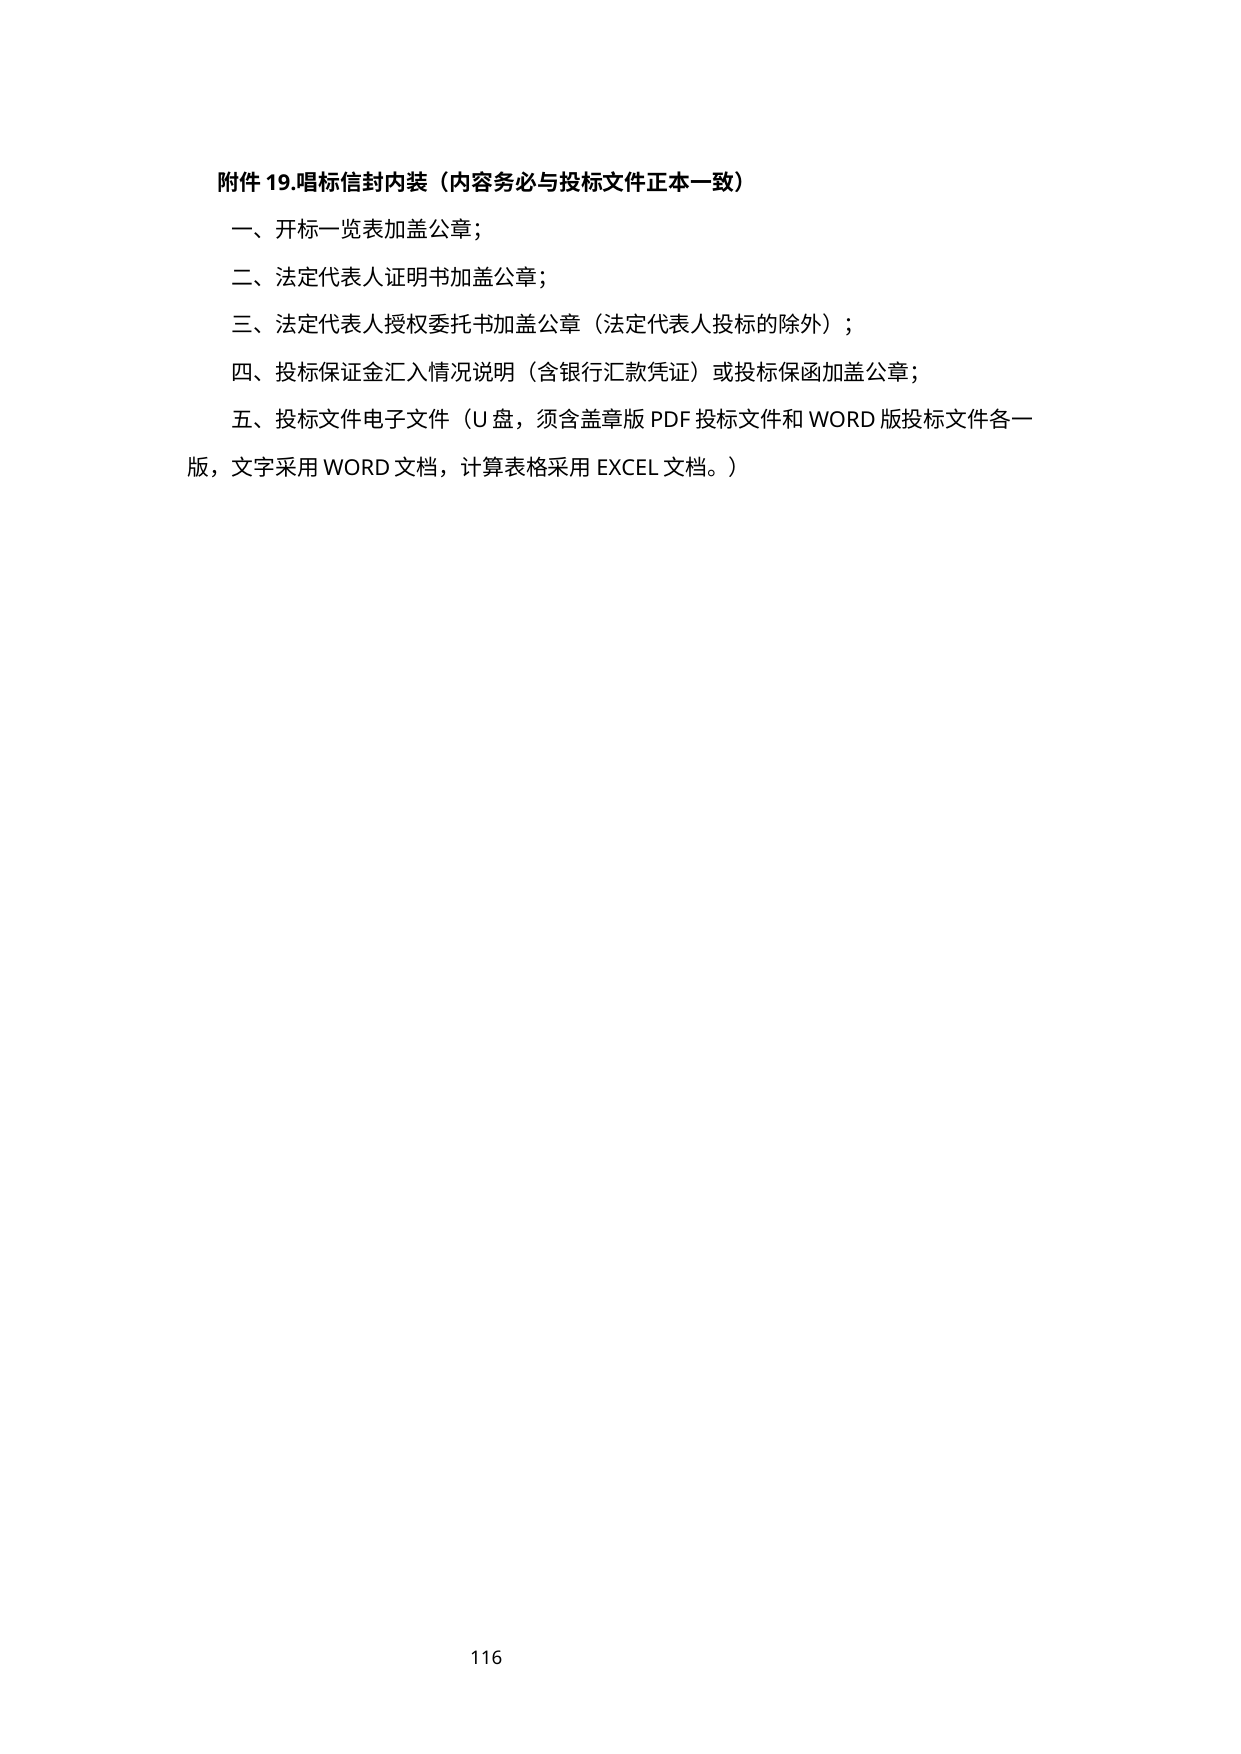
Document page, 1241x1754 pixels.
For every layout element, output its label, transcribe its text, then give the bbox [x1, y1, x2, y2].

list 法定代表人证明书加盖公章； [187, 259, 1053, 291]
list 法定代表人授权委托书加盖公章（法定代表人投标的除外）； [187, 307, 1053, 339]
list 投标文件电子文件（U盘，须含盖章版PDF投标文件和WORD版投标文件各一版，文字采用WORD文档，计算表格采用 EXCEL文档。） [187, 402, 1053, 481]
list 开标一览表加盖公章； [187, 212, 1053, 244]
list 投标保证金汇入情况说明（含银行汇款凭证）或投标保函加盖公章； [187, 354, 1053, 386]
subtitle 附件19.唱标信封内装（内容务必与投标文件正本一致） [217, 164, 1053, 196]
